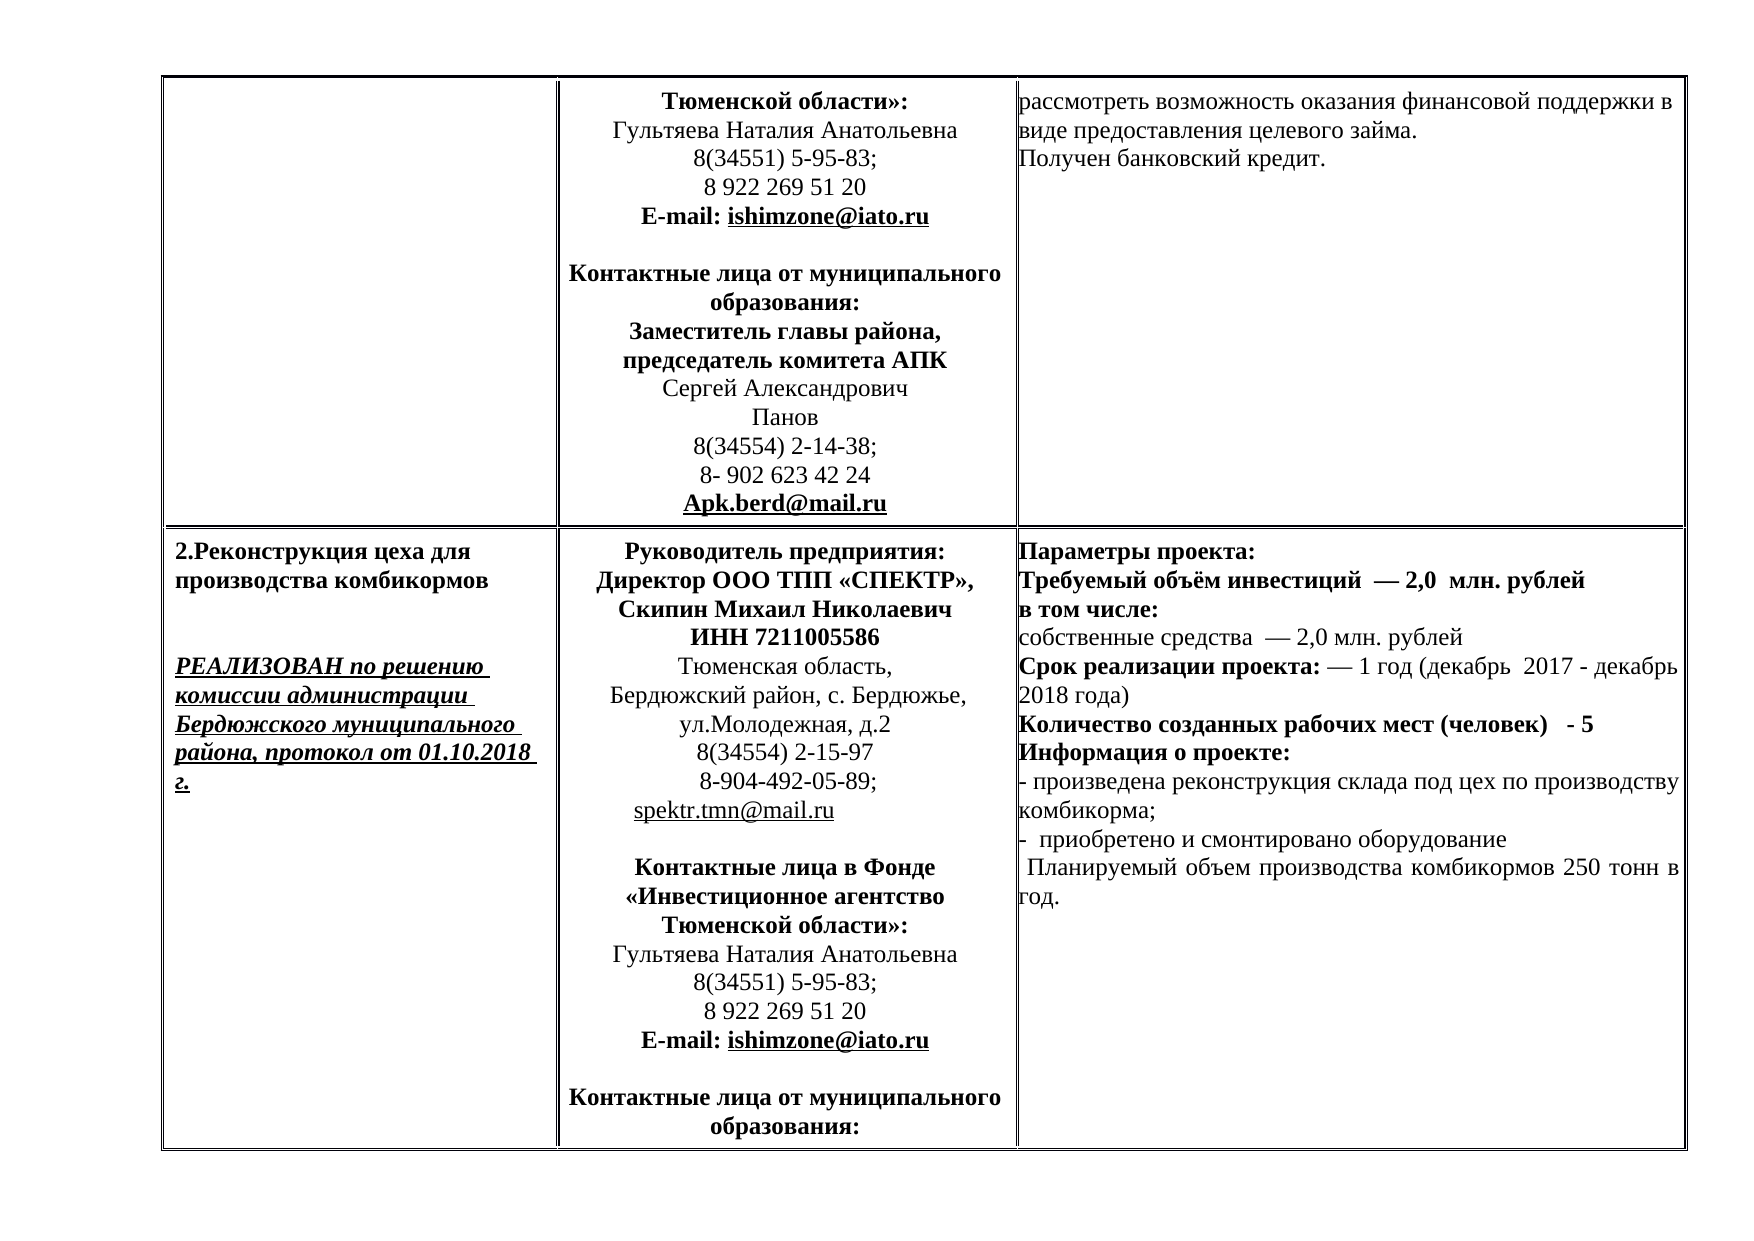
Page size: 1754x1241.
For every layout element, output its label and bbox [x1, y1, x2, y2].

table_cell [164, 525, 558, 1148]
table_cell [1018, 78, 1684, 525]
table_cell [164, 77, 558, 525]
table_cell [558, 529, 1018, 1148]
table_cell [1018, 525, 1685, 1148]
table_cell [558, 78, 1018, 525]
